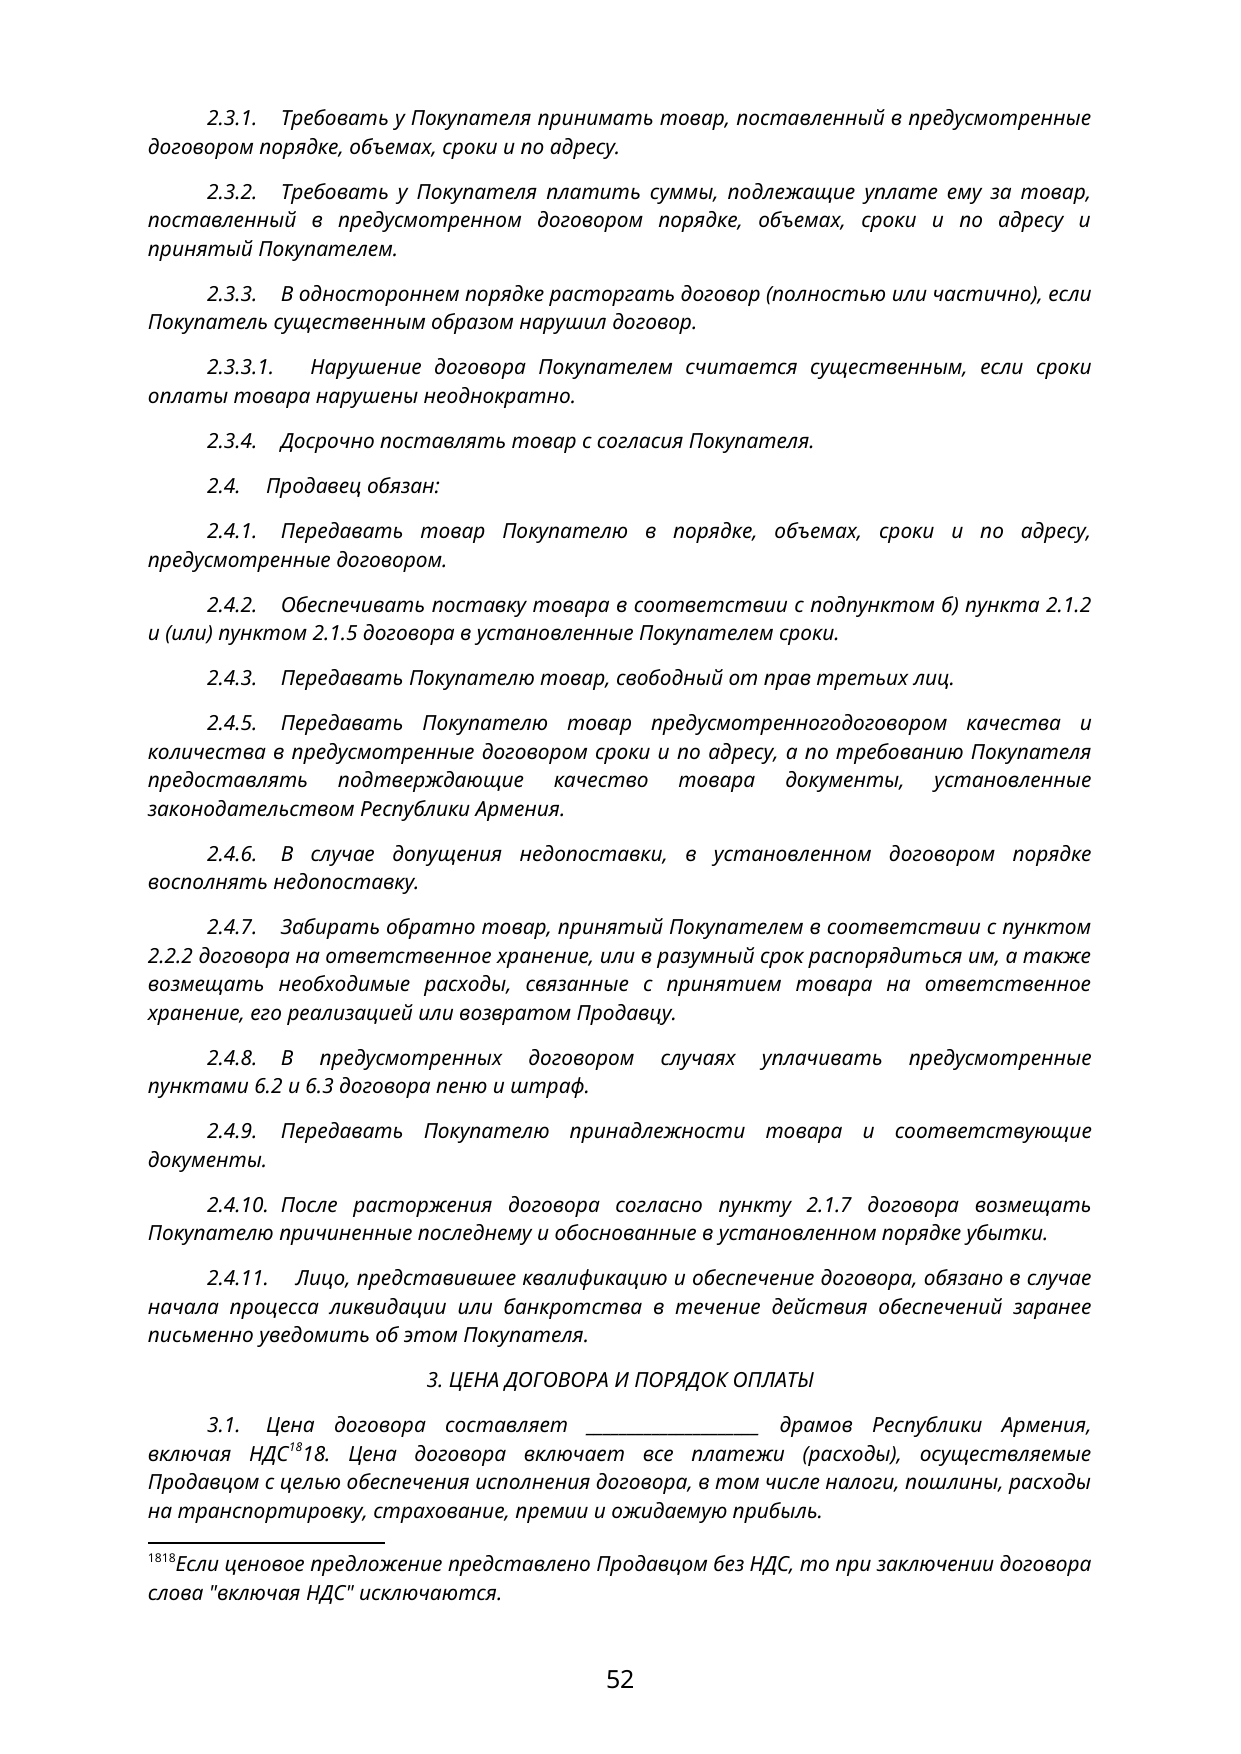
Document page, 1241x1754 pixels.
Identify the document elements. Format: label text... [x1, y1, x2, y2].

text 2.4.3. Передавать Покупателю товар, свободный от прав третьих лиц. [148, 663, 1092, 692]
text 2.4.2. Обеспечивать поставку товара в соответствии с подпунктом б) пункта 2.1.2 и (или) пунктом 2.1.5 договора в установленные Покупателем сроки. [148, 590, 1092, 647]
text 2.3.4. Досрочно поставлять товар с согласия Покупателя. [148, 426, 1092, 454]
text 2.4.5. Передавать Покупателю товар предусмотренногодоговором качества и количества в предусмотренные договором сроки и по адресу, а по требованию Покупателя предоставлять подтверждающие качество товара документы, установленные законодательством Республики Армения. [148, 708, 1092, 822]
text 2.4.8. В предусмотренных договором случаях уплачивать предусмотренные пунктами 6.2 и 6.3 договора пеню и штраф. [148, 1043, 1092, 1100]
text 2.3.3. В одностороннем порядке расторгать договор (полностью или частично), если Покупатель существенным образом нарушил договор. [148, 279, 1092, 336]
text 3.1. Цена договора составляет _____________________ драмов Республики Армения, включая НДС18. Цена договора включает все платежи (расходы), осуществляемые Продавцом с целью обеспечения исполнения договора, в том числе налоги, пошлины, расходы на транспортировку, страхование, премии и ожидаемую прибыль. [148, 1411, 1092, 1524]
text 2.3.3.1. Нарушение договора Покупателем считается существенным, если сроки оплаты товара нарушены неоднократно. [148, 352, 1092, 409]
text 2.4.10. После расторжения договора согласно пункту 2.1.7 договора возмещать Покупателю причиненные последнему и обоснованные в установленном порядке убытки. [148, 1190, 1092, 1247]
text 2.4.7. Забирать обратно товар, принятый Покупателем в соответствии с пунктом 2.2.2 договора на ответственное хранение, или в разумный срок распорядиться им, а также возмещать необходимые расходы, связанные с принятием товара на ответственное хранение, его реализацией или возвратом Продавцу. [148, 912, 1092, 1026]
text 3. ЦЕНА ДОГОВОРА И ПОРЯДОК ОПЛАТЫ [148, 1365, 1092, 1394]
text 2.3.2. Требовать у Покупателя платить суммы, подлежащие уплате ему за товар, поставленный в предусмотренном договором порядке, объемах, сроки и по адресу и принятый Покупателем. [148, 177, 1092, 262]
text 2.4.1. Передавать товар Покупателю в порядке, объемах, сроки и по адресу, предусмотренные договором. [148, 516, 1092, 573]
text 2.3.1. Требовать у Покупателя принимать товар, поставленный в предусмотренные договором порядке, объемах, сроки и по адресу. [148, 103, 1092, 160]
text 2.4.11. Лицо, представившее квалификацию и обеспечение договора, обязано в случае начала процесса ликвидации или банкротства в течение действия обеспечений заранее письменно уведомить об этом Покупателя. [148, 1263, 1092, 1349]
text 2.4.9. Передавать Покупателю принадлежности товара и соответствующие документы. [148, 1116, 1092, 1173]
text 2.4. Продавец обязан: [148, 471, 1092, 499]
text 2.4.6. В случае допущения недопоставки, в установленном договором порядке восполнять недопоставку. [148, 839, 1092, 896]
